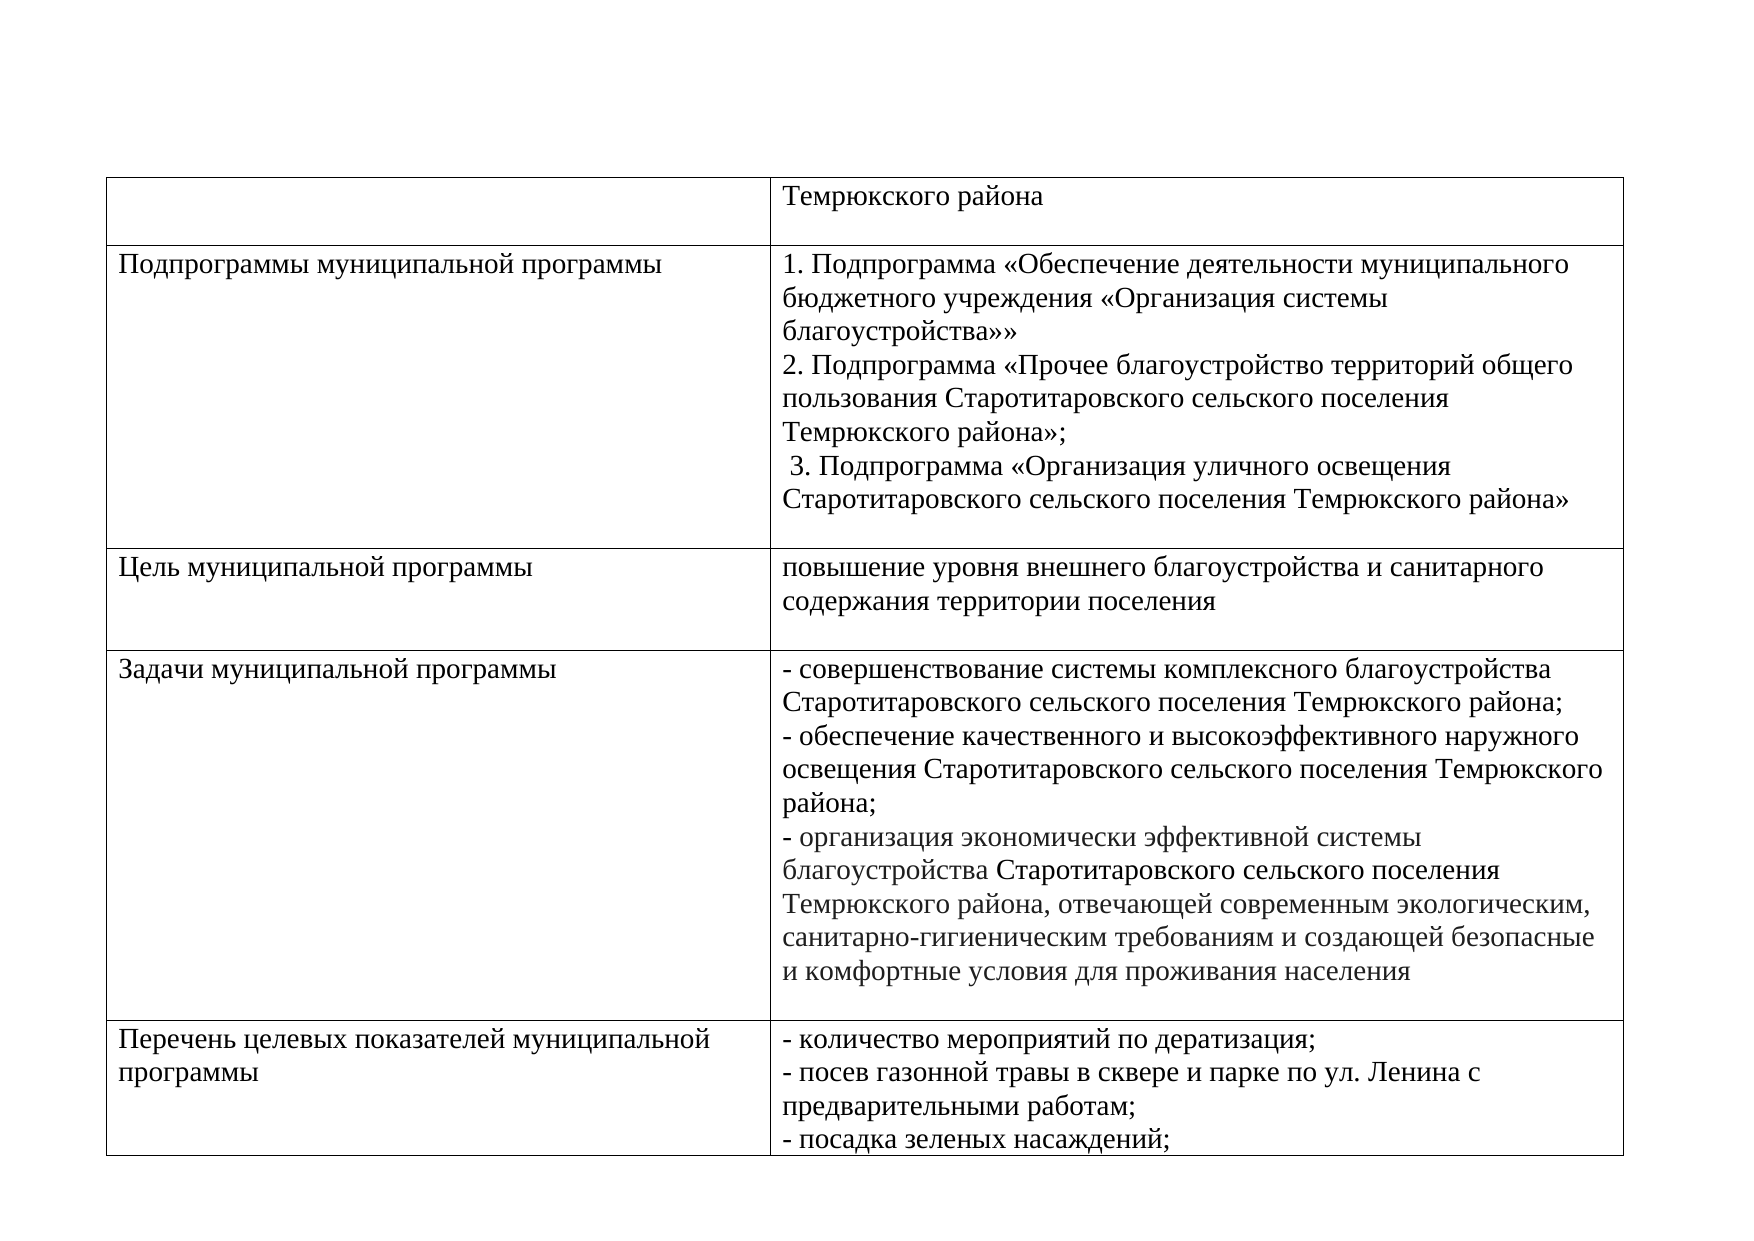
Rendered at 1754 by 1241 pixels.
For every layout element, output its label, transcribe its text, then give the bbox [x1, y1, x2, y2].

table_cell Подпрограммы муниципальной программы [107, 246, 770, 548]
table_cell 1. Подпрограмма «Обеспечение деятельности муниципального бюджетного учреждения «Организация системы благоустройства»» 2. Подпрограмма «Прочее благоустройство территорий общего пользования Старотитаровского сельского поселения Темрюкского района»; 3. Подпрограмма «Организация уличного освещения Старотитаровского сельского поселения Темрюкского района» [771, 246, 1623, 548]
table_cell - совершенствование системы комплексного благоустройства Старотитаровского сельского поселения Темрюкского района; - обеспечение качественного и высокоэффективного наружного освещения Старотитаровского сельского поселения Темрюкского района; - организация экономически эффективной системы благоустройства Старотитаровского сельского поселения Темрюкского района, отвечающей современным экологическим, санитарно-гигиеническим требованиям и создающей безопасные и комфортные условия для проживания населения [771, 651, 1623, 1020]
table_cell Задачи муниципальной программы [107, 651, 770, 1020]
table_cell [771, 178, 1623, 245]
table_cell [771, 1021, 1623, 1155]
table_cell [107, 178, 770, 245]
table_cell Цель муниципальной программы [107, 549, 770, 650]
table_cell повышение уровня внешнего благоустройства и санитарного содержания территории поселения [771, 549, 1623, 650]
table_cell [107, 1021, 770, 1155]
